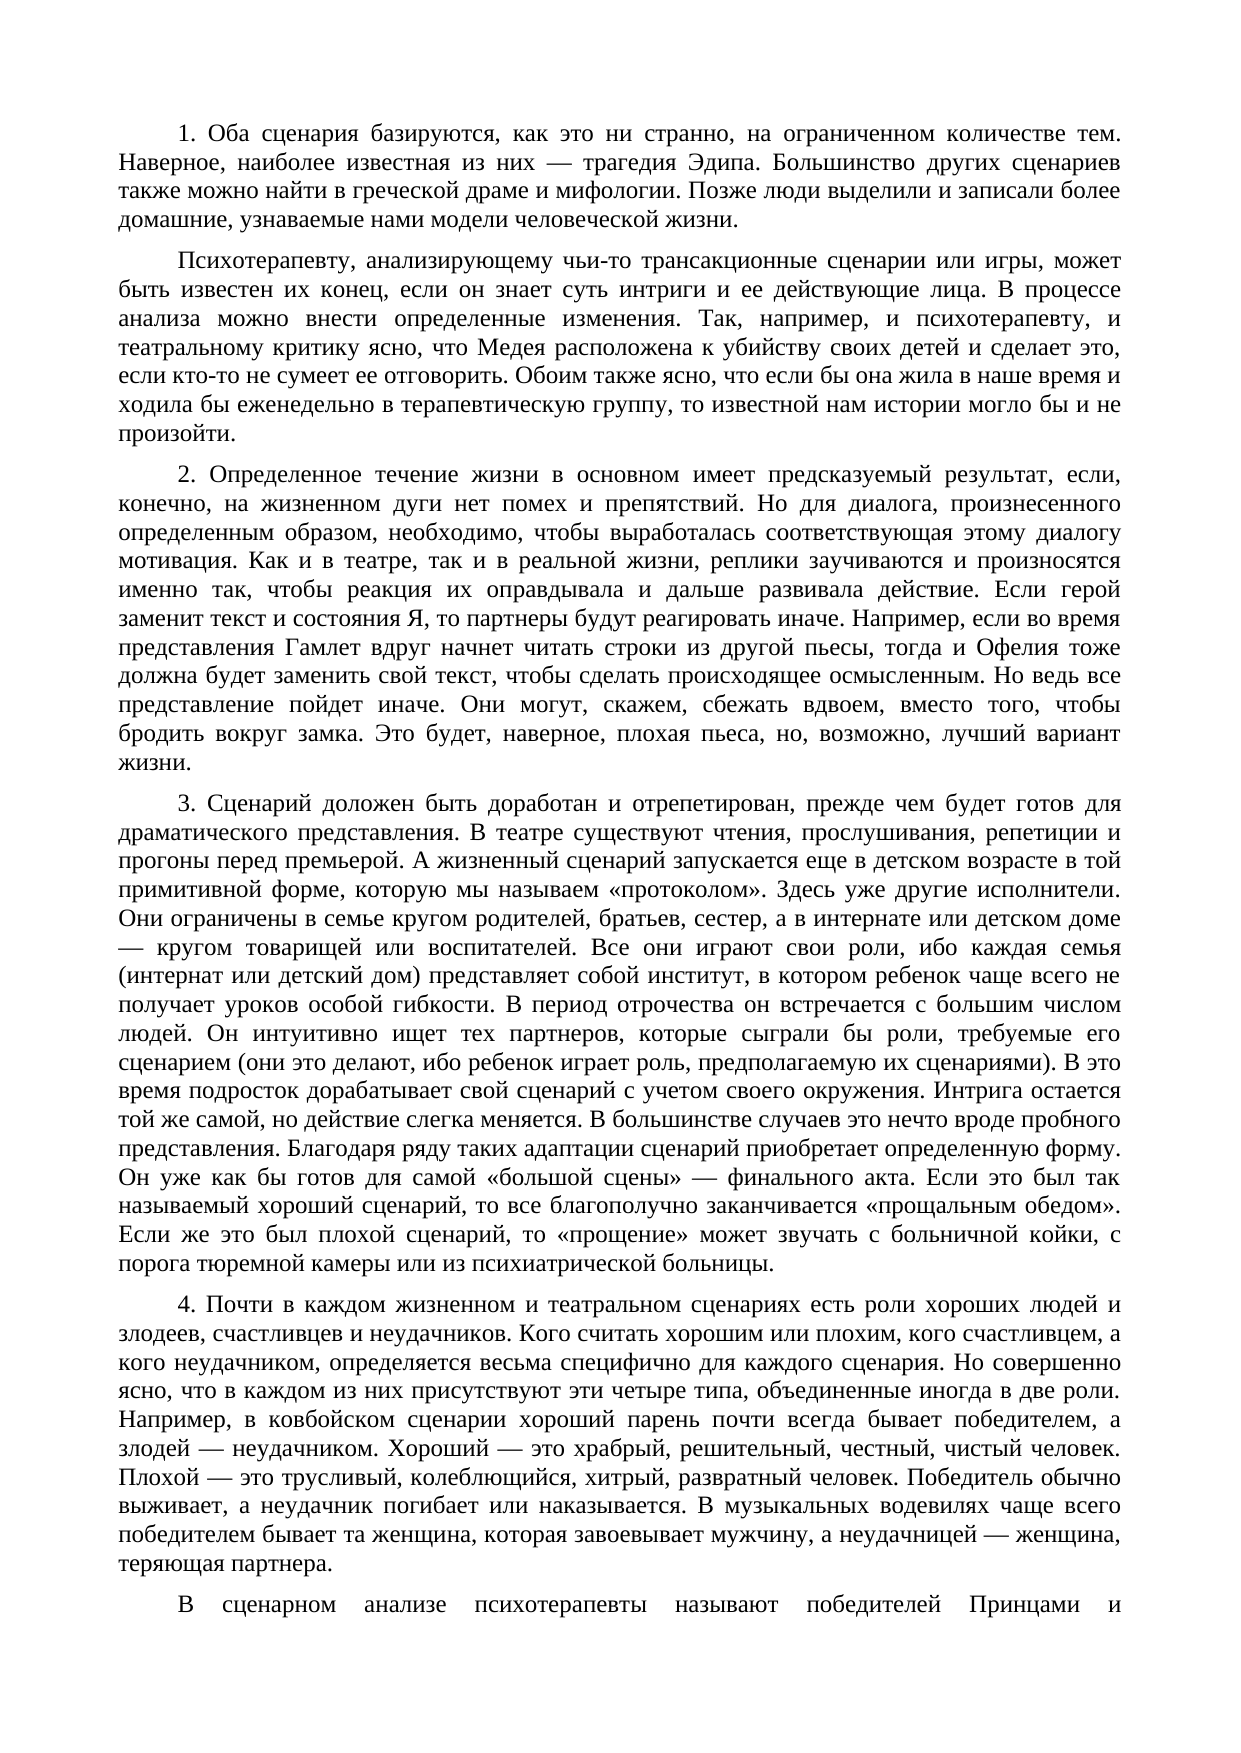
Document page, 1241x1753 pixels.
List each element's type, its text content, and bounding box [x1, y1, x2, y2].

text Психотерапевту, анализирующему чьи-то трансакционные сценарии или игры, может быть известен их конец, если он знает суть интриги и ее действующие лица. В процессе анализа можно внести определенные изменения. Так, например, и психотерапевту, и театральному критику ясно, что Медея расположена к убийству своих детей и сделает это, если кто-то не сумеет ее отговорить. Обоим также ясно, что если бы она жила в наше время и ходила бы еженедельно в терапевтическую группу, то известной нам истории могло бы и не произойти. [118, 246, 1122, 447]
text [118, 1589, 1122, 1618]
text 1. Оба сценария базируются, как это ни странно, на ограниченном количестве тем. Наверное, наиболее известная из них — трагедия Эдипа. Большинство других сценариев также можно найти в греческой драме и мифологии. Позже люди выделили и записали более домашние, узнаваемые нами модели человеческой жизни. [118, 118, 1122, 233]
text 4. Почти в каждом жизненном и театральном сценариях есть роли хороших людей и злодеев, счастливцев и неудачников. Кого считать хорошим или плохим, кого счастливцем, а кого неудачником, определяется весьма специфично для каждого сценария. Но совершенно ясно, что в каждом из них присутствуют эти четыре типа, объединенные иногда в две роли. Например, в ковбойском сценарии хороший парень почти всегда бывает победителем, а злодей — неудачником. Хороший — это храбрый, решительный, честный, чистый человек. Плохой — это трусливый, колеблющийся, хитрый, развратный человек. Победитель обычно выживает, а неудачник погибает или наказывается. В музыкальных водевилях чаще всего победителем бывает та женщина, которая завоевывает мужчину, а неудачницей — женщина, теряющая партнера. [118, 1289, 1122, 1577]
text 3. Сценарий доложен быть доработан и отрепетирован, прежде чем будет готов для драматического представления. В театре существуют чтения, прослушивания, репетиции и прогоны перед премьерой. А жизненный сценарий запускается еще в детском возрасте в той примитивной форме, которую мы называем «протоколом». Здесь уже другие исполнители. Они ограничены в семье кругом родителей, братьев, сестер, а в интернате или детском доме — кругом товарищей или воспитателей. Все они играют свои роли, ибо каждая семья (интернат или детский дом) представляет собой институт, в котором ребенок чаще всего не получает уроков особой гибкости. В период отрочества он встречается с большим числом людей. Он интуитивно ищет тех партнеров, которые сыграли бы роли, требуемые его сценарием (они это делают, ибо ребенок играет роль, предполагаемую их сценариями). В это время подросток дорабатывает свой сценарий с учетом своего окружения. Интрига остается той же самой, но действие слегка меняется. В большинстве случаев это нечто вроде пробного представления. Благодаря ряду таких адаптации сценарий приобретает определенную форму. Он уже как бы готов для самой «большой сцены» — финального акта. Если это был так называемый хороший сценарий, то все благополучно заканчивается «прощальным обедом». Если же это был плохой сценарий, то «прощение» может звучать с больничной койки, с порога тюремной камеры или из психиатрической больницы. [118, 788, 1122, 1277]
text 2. Определенное течение жизни в основном имеет предсказуемый результат, если, конечно, на жизненном дуги нет помех и препятствий. Но для диалога, произнесенного определенным образом, необходимо, чтобы выработалась соответствующая этому диалогу мотивация. Как и в театре, так и в реальной жизни, реплики заучиваются и произносятся именно так, чтобы реакция их оправдывала и дальше развивала действие. Если герой заменит текст и состояния Я, то партнеры будут реагировать иначе. Например, если во время представления Гамлет вдруг начнет читать строки из другой пьесы, тогда и Офелия тоже должна будет заменить свой текст, чтобы сделать происходящее осмысленным. Но ведь все представление пойдет иначе. Они могут, скажем, сбежать вдвоем, вместо того, чтобы бродить вокруг замка. Это будет, наверное, плохая пьеса, но, возможно, лучший вариант жизни. [118, 459, 1122, 776]
